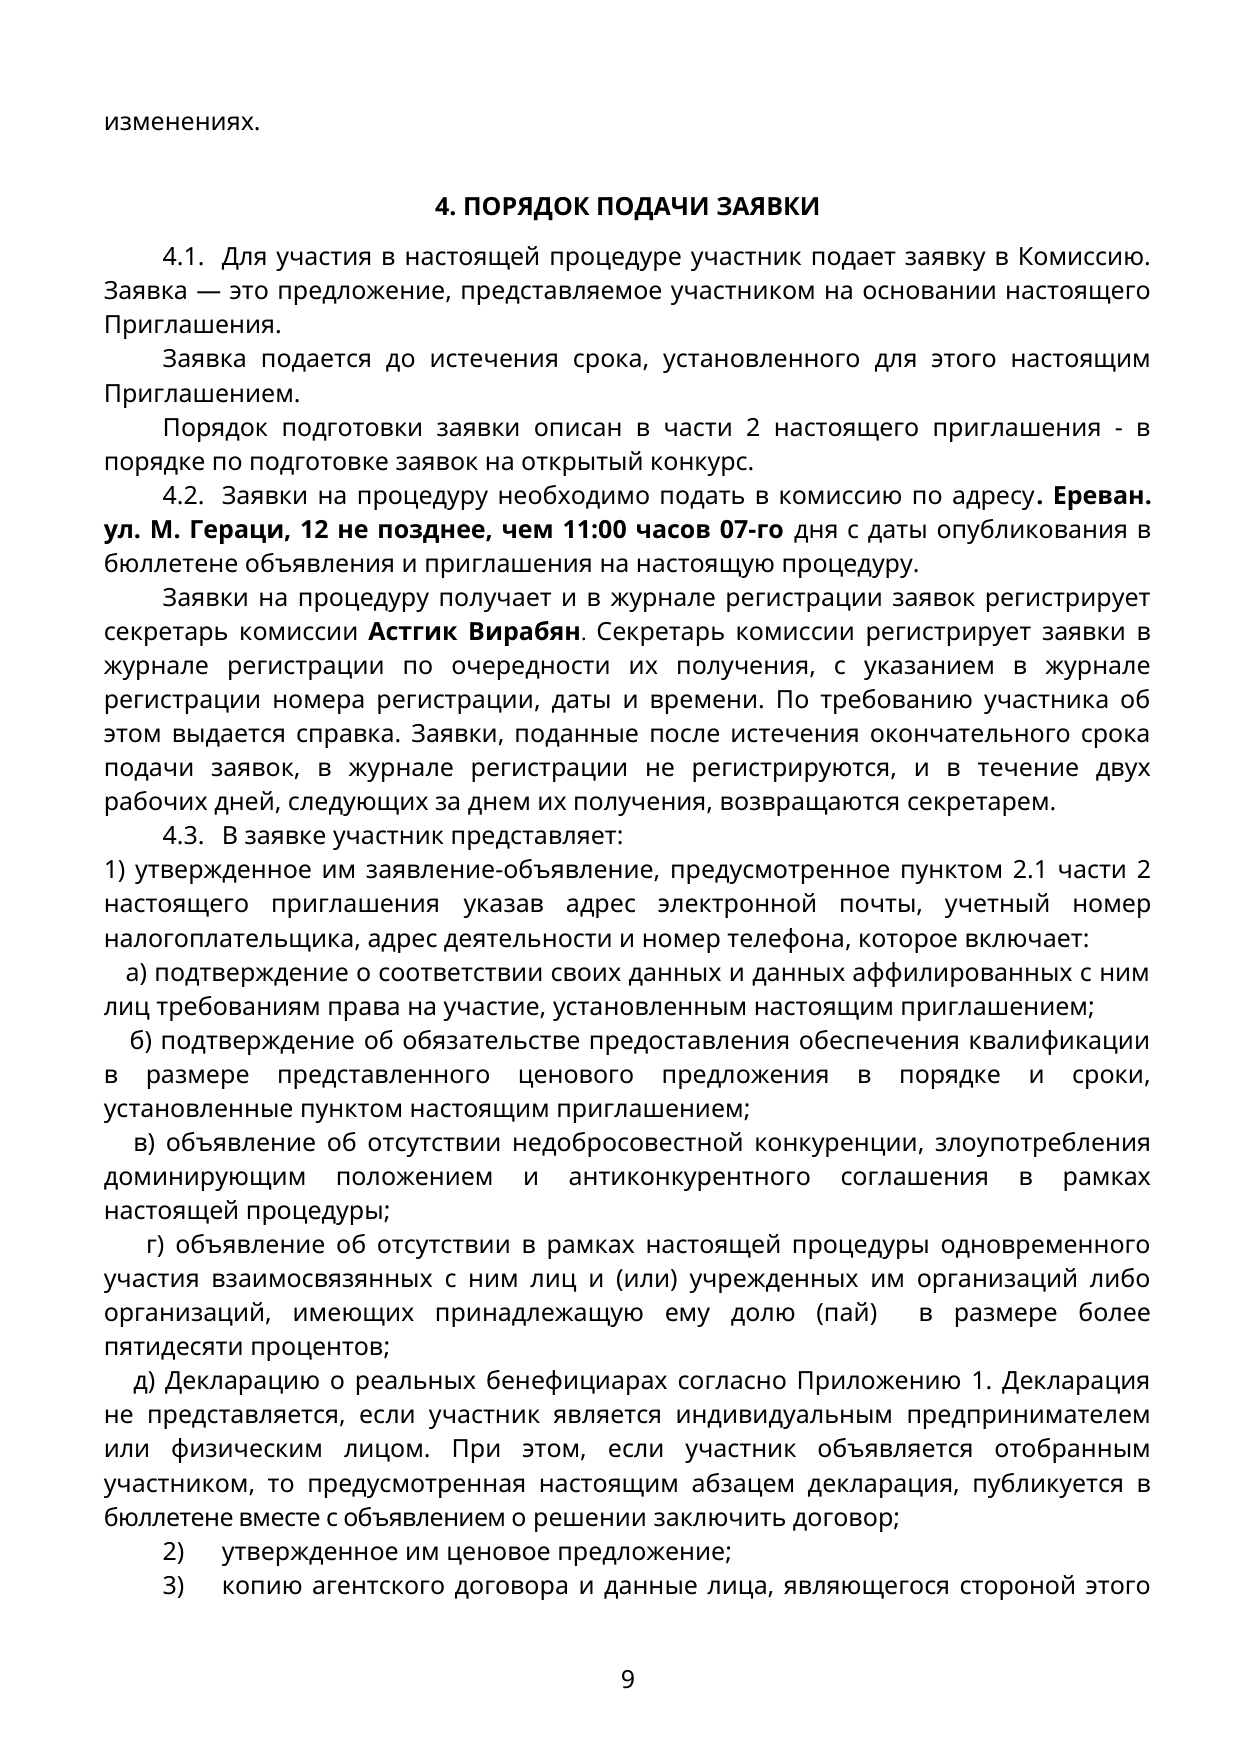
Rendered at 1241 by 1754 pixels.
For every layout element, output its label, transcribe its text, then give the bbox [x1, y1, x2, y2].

text 2) утвержденное им ценовое предложение; [103, 1533, 1152, 1567]
text 4.2. Заявки на процедуру необходимо подать в комиссию по адресу. Ереван. ул. М. Гераци, 12 не позднее, чем 11:00 часов 07-го дня с даты опубликования в бюллетене объявления и приглашения на настоящую процедуру. [103, 477, 1152, 579]
text 1) утвержденное им заявление-объявление, предусмотренное пунктом 2.1 части 2 настоящего приглашения указав адрес электронной почты, учетный номер налогоплательщика, адрес деятельности и номер телефона, которое включает: [103, 852, 1152, 954]
text д) Декларацию о реальных бенефициарах согласно Приложению 1. Декларация не представляется, если участник является индивидуальным предпринимателем или физическим лицом. При этом, если участник объявляется отобранным участником, то предусмотренная настоящим абзацем декларация, публикуется в бюллетене вместе с объявлением о решении заключить договор; [103, 1363, 1152, 1533]
text 4. ПОРЯДОК ПОДАЧИ ЗАЯВКИ [103, 188, 1152, 222]
text 4.3. В заявке участник представляет: [103, 818, 1152, 852]
text 4.1. Для участия в настоящей процедуре участник подает заявку в Комиссию. Заявка — это предложение, представляемое участником на основании настоящего Приглашения. [103, 239, 1152, 341]
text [103, 103, 1152, 137]
text б) подтверждение об обязательстве предоставления обеспечения квалификации в размере представленного ценового предложения в порядке и сроки, установленные пунктом настоящим приглашением; [103, 1022, 1152, 1124]
text Заявки на процедуру получает и в журнале регистрации заявок регистрирует секретарь комиссии Астгик Вирабян. Секретарь комиссии регистрирует заявки в журнале регистрации по очередности их получения, с указанием в журнале регистрации номера регистрации, даты и времени. По требованию участника об этом выдается справка. Заявки, поданные после истечения окончательного срока подачи заявок, в журнале регистрации не регистрируются, и в течение двух рабочих дней, следующих за днем их получения, возвращаются секретарем. [103, 579, 1152, 818]
text Заявка подается до истечения срока, установленного для этого настоящим Приглашением. [103, 341, 1152, 409]
text Порядок подготовки заявки описан в части 2 настоящего приглашения - в порядке по подготовке заявок на открытый конкурс. [103, 409, 1152, 477]
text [103, 1567, 1152, 1601]
text в) объявление об отсутствии недобросовестной конкуренции, злоупотребления доминирующим положением и антиконкурентного соглашения в рамках настоящей процедуры; [103, 1124, 1152, 1227]
text а) подтверждение о соответствии своих данных и данных аффилированных с ним лиц требованиям права на участие, установленным настоящим приглашением; [103, 954, 1152, 1022]
text г) объявление об отсутствии в рамках настоящей процедуры одновременного участия взаимосвязянных с ним лиц и (или) учрежденных им организаций либо организаций, имеющих принадлежащую ему долю (пай) в размере более пятидесяти процентов; [103, 1227, 1152, 1363]
